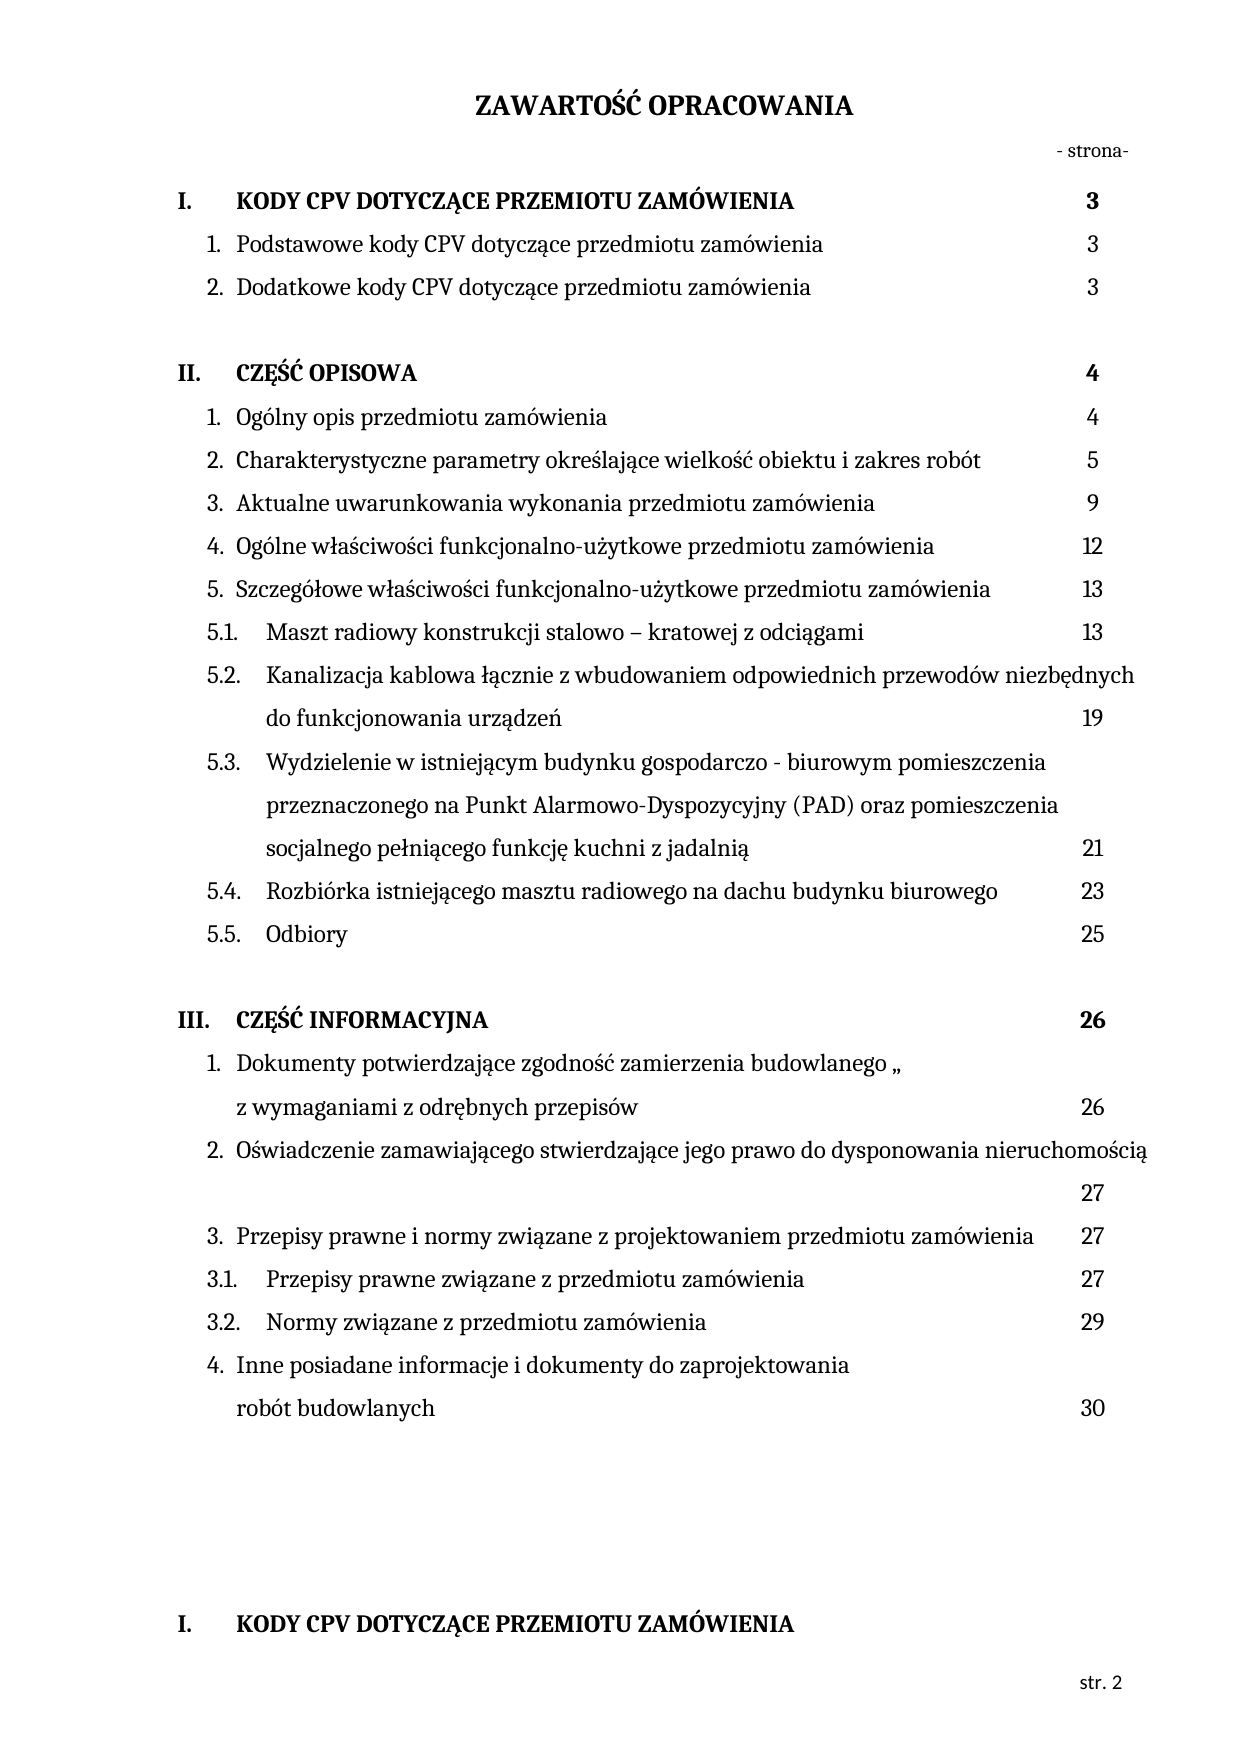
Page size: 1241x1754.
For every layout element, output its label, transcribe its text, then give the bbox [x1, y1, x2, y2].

list Ogólny opis przedmiotu zamówienia 4 [207, 402, 1152, 431]
list Wydzielenie w istniejącym budynku gospodarczo - biurowym pomieszczenia przeznaczonego na Punkt Alarmowo-Dyspozycyjny (PAD) oraz pomieszczenia socjalnego pełniącego funkcję kuchni z jadalnią 21 [207, 747, 1152, 862]
list Podstawowe kody CPV dotyczące przedmiotu zamówienia 3 [207, 230, 1152, 259]
list Maszt radiowy konstrukcji stalowo – kratowej z odciągami 13 [207, 618, 1152, 647]
list Charakterystyczne parametry określające wielkość obiektu i zakres robót 5 [207, 446, 1152, 474]
list CZĘŚĆ INFORMACYJNA 26 [177, 1006, 1152, 1035]
text robót budowlanych 30 [236, 1394, 1152, 1423]
list Aktualne uwarunkowania wykonania przedmiotu zamówienia 9 [207, 489, 1152, 517]
list KODY CPV DOTYCZĄCE PRZEMIOTU ZAMÓWIENIA [177, 1610, 1152, 1639]
list Przepisy prawne i normy związane z projektowaniem przedmiotu zamówienia 27 [207, 1222, 1152, 1251]
list Szczegółowe właściwości funkcjonalno-użytkowe przedmiotu zamówienia 13 [207, 575, 1152, 604]
list Normy związane z przedmiotu zamówienia 29 [207, 1308, 1152, 1337]
list Odbiory 25 [207, 920, 1152, 949]
list CZĘŚĆ OPISOWA 4 [177, 359, 1152, 388]
list Rozbiórka istniejącego masztu radiowego na dachu budynku biurowego 23 [207, 877, 1152, 906]
list Ogólne właściwości funkcjonalno-użytkowe przedmiotu zamówienia 12 [207, 532, 1152, 561]
list Przepisy prawne związane z przedmiotu zamówienia 27 [207, 1265, 1152, 1294]
subtitle ZAWARTOŚĆ OPRACOWANIA [177, 89, 1152, 122]
list Kanalizacja kablowa łącznie z wbudowaniem odpowiednich przewodów niezbędnych do funkcjonowania urządzeń 19 [207, 661, 1152, 733]
text - strona- [177, 139, 1152, 163]
list Oświadczenie zamawiającego stwierdzające jego prawo do dysponowania nieruchomością 27 [207, 1136, 1152, 1207]
list KODY CPV DOTYCZĄCE PRZEMIOTU ZAMÓWIENIA 3 [177, 187, 1152, 216]
list Dodatkowe kody CPV dotyczące przedmiotu zamówienia 3 [207, 273, 1152, 302]
list Inne posiadane informacje i dokumenty do zaprojektowania [207, 1351, 1152, 1380]
list Dokumenty potwierdzające zgodność zamierzenia budowlanego „ z wymaganiami z odrębnych przepisów 26 [207, 1049, 1152, 1121]
